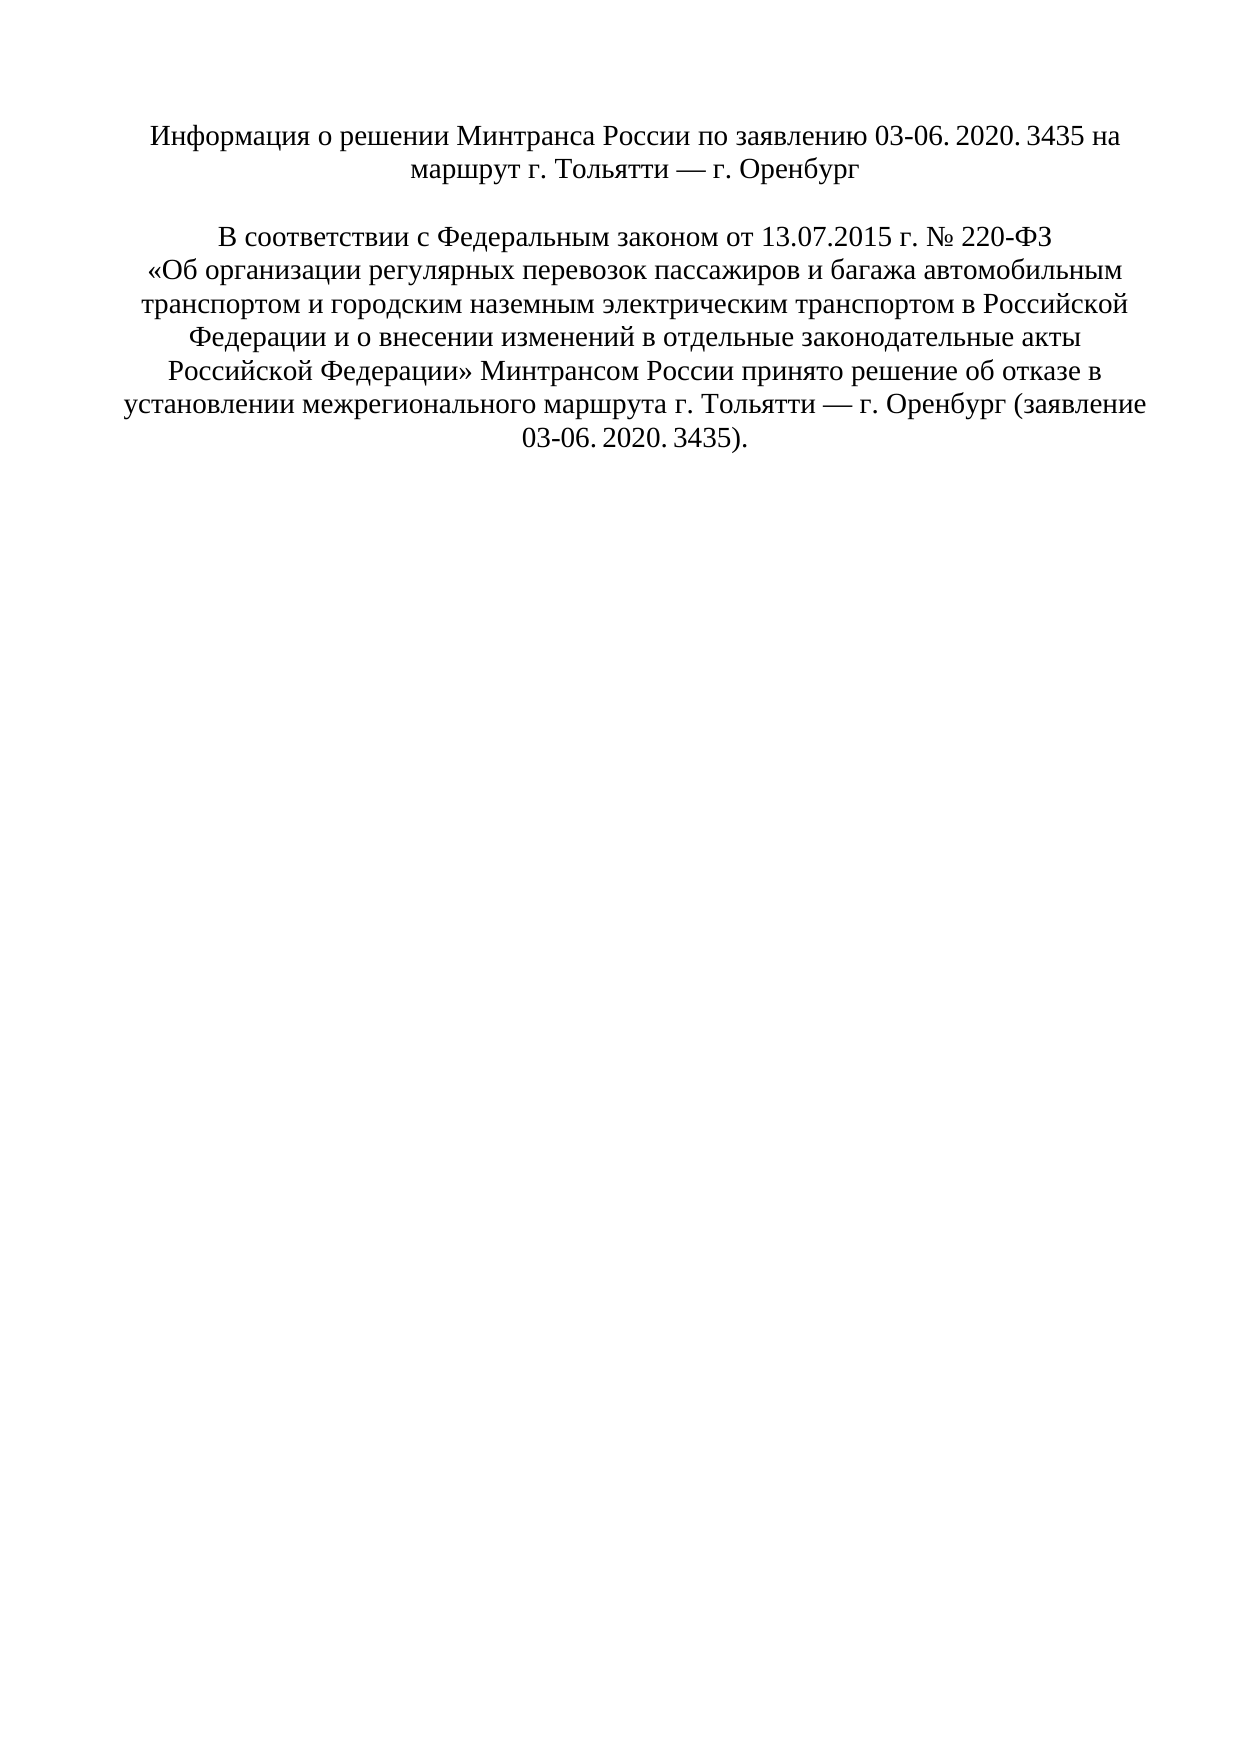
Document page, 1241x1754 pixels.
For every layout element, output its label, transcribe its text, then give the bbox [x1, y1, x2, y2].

text В соответствии с Федеральным законом от 13.07.2015 г. № 220-ФЗ «Об организации регулярных перевозок пассажиров и багажа автомобильным транспортом и городским наземным электрическим транспортом в Российской Федерации и о внесении изменений в отдельные законодательные акты Российской Федерации» Минтрансом России принято решение об отказе в установлении межрегионального маршрута г. Тольятти — г. Оренбург (заявление 03-06. 2020. 3435). [118, 219, 1152, 453]
text Информация о решении Минтранса России по заявлению 03-06. 2020. 3435 на маршрут г. Тольятти — г. Оренбург [118, 118, 1152, 185]
